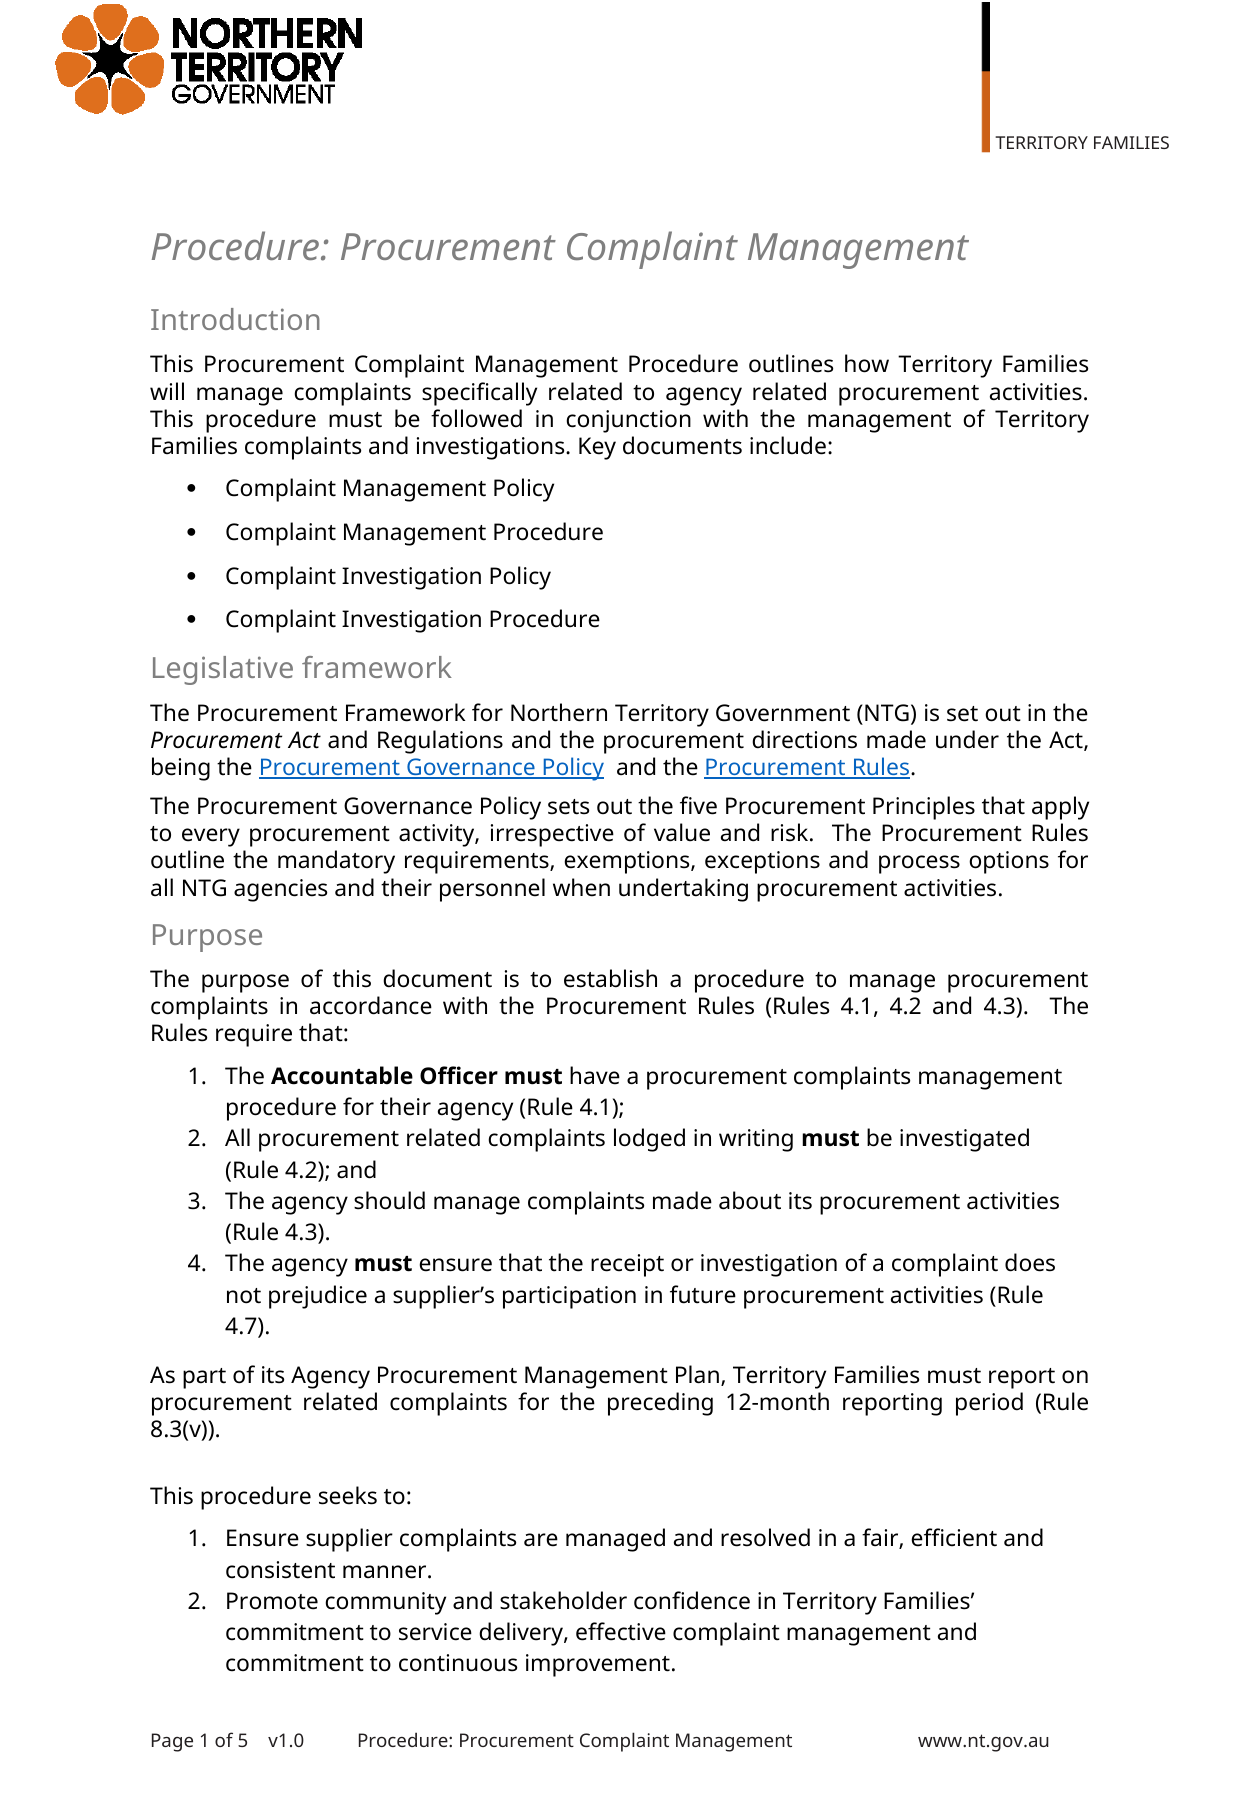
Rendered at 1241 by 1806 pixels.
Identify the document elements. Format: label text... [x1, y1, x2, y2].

text The Procurement Framework for Northern Territory Government (NTG) is set out in the Procurement Act and Regulations and the procurement directions made under the Act, being the Procurement Governance Policy and the Procurement Rules. [150, 699, 1090, 781]
list All procurement related complaints lodged in writing must be investigated (Rule 4.2); and [187, 1122, 1090, 1185]
text This procedure seeks to: [150, 1483, 1090, 1510]
list Complaint Management Procedure [187, 516, 1090, 547]
text The Procurement Governance Policy sets out the five Procurement Principles that apply to every procurement activity, irrespective of value and risk. The Procurement Rules outline the mandatory requirements, exemptions, exceptions and process options for all NTG agencies and their personnel when undertaking procurement activities. [150, 793, 1090, 901]
title Procedure: Procurement Complaint Management [150, 239, 1090, 266]
list Complaint Investigation Procedure [187, 603, 1090, 634]
list Promote community and stakeholder confidence in Territory Families’ commitment to service delivery, effective complaint management and commitment to continuous improvement. [187, 1585, 1090, 1678]
picture [54, 0, 412, 116]
list The agency should manage complaints made about its procurement activities (Rule 4.3). [187, 1185, 1090, 1247]
list Ensure supplier complaints are managed and resolved in a fair, efficient and consistent manner. [187, 1522, 1090, 1585]
subtitle Legislative framework [150, 647, 1090, 687]
list Complaint Management Policy [187, 472, 1090, 503]
subtitle Introduction [150, 299, 1090, 339]
list The Accountable Officer must have a procurement complaints management procedure for their agency (Rule 4.1); [187, 1060, 1090, 1122]
picture [923, 2, 990, 164]
list The agency must ensure that the receipt or investigation of a complaint does not prejudice a supplier’s participation in future procurement activities (Rule 4.7). [187, 1247, 1090, 1341]
text The purpose of this document is to establish a procedure to manage procurement complaints in accordance with the Procurement Rules (Rules 4.1, 4.2 and 4.3). The Rules require that: [150, 966, 1090, 1047]
list Complaint Investigation Policy [187, 559, 1090, 591]
text This Procurement Complaint Management Procedure outlines how Territory Families will manage complaints specifically related to agency related procurement activities. This procedure must be followed in conjunction with the management of Territory Families complaints and investigations. Key documents include: [150, 351, 1090, 459]
subtitle Purpose [150, 914, 1090, 953]
text As part of its Agency Procurement Management Plan, Territory Families must report on procurement related complaints for the preceding 12-month reporting period (Rule 8.3(v)). [150, 1362, 1090, 1443]
